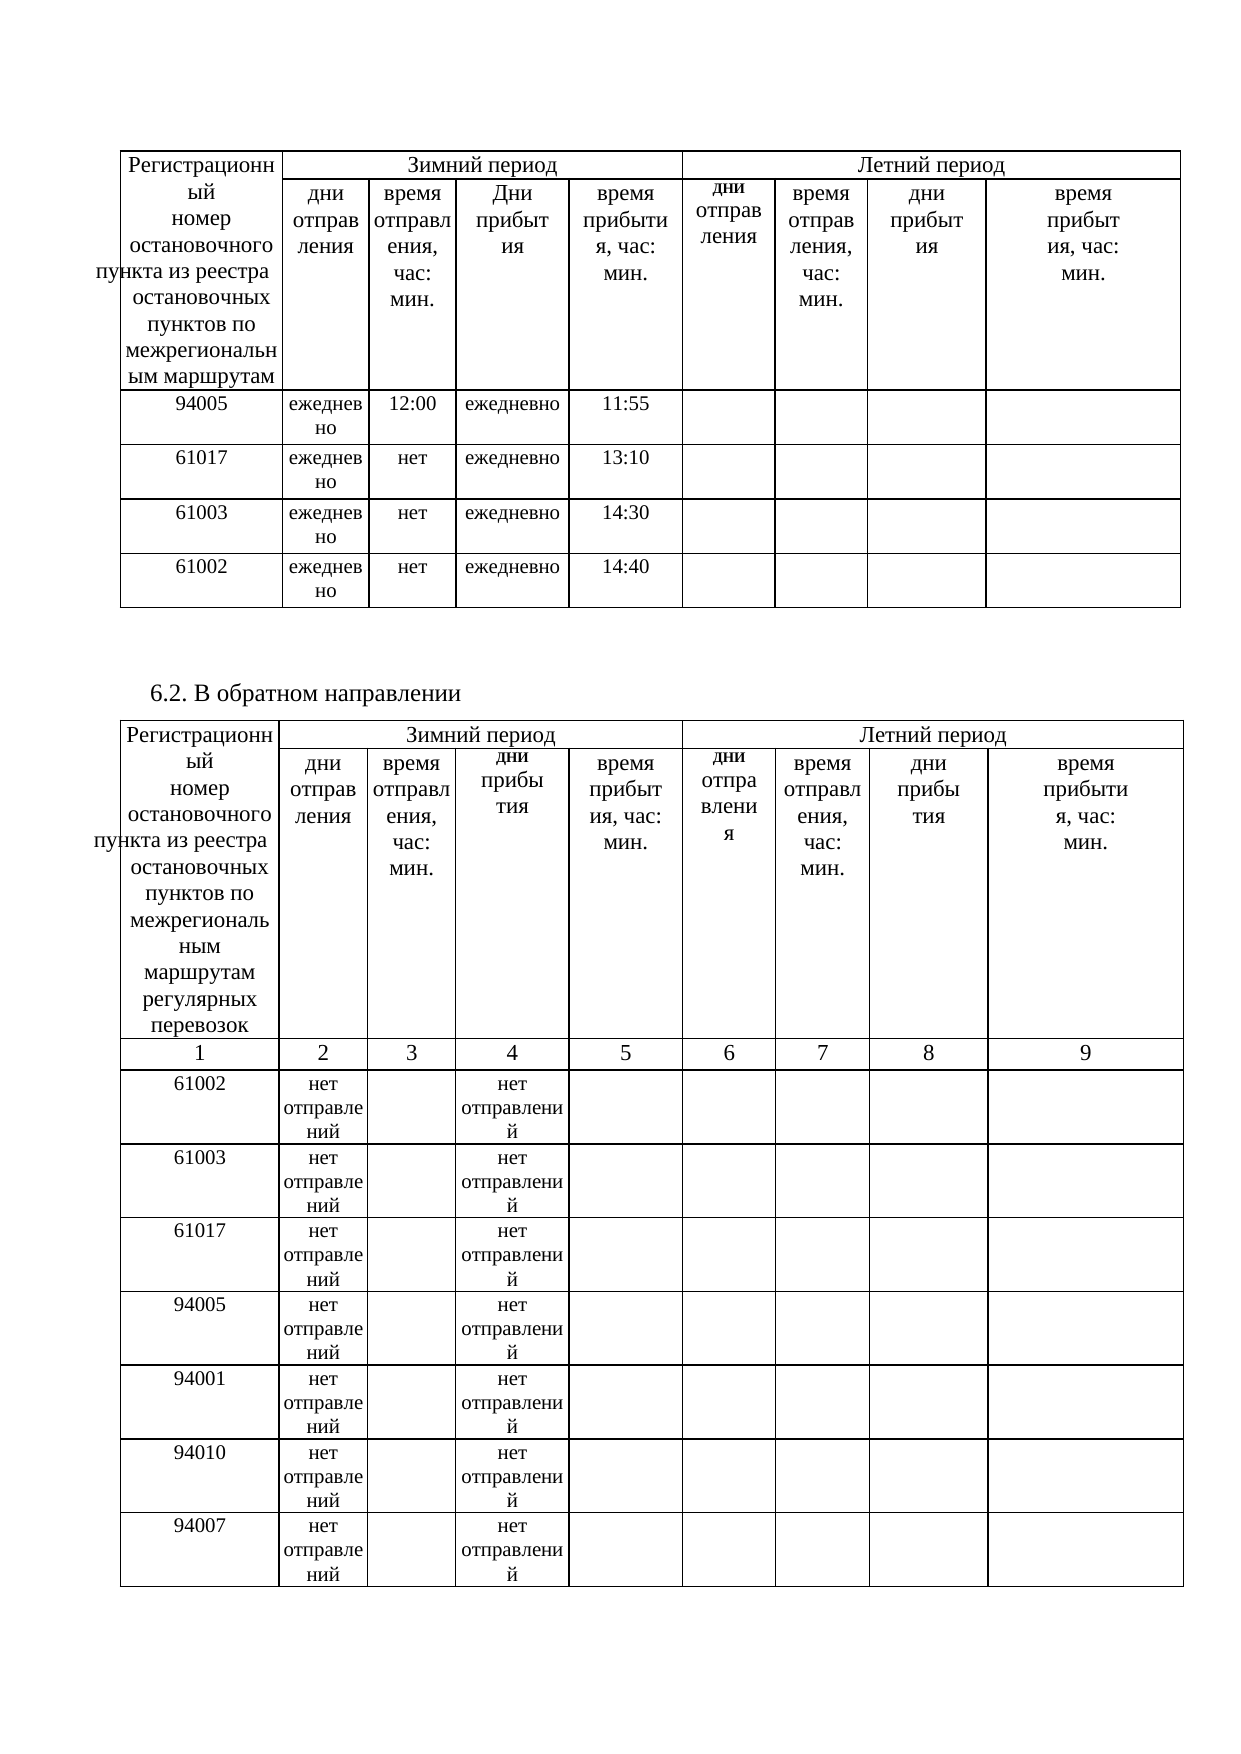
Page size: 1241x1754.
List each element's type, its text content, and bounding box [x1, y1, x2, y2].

table_cell дни отправ ления [283, 180, 368, 389]
table_cell нет [370, 554, 455, 607]
table_cell [570, 1218, 682, 1291]
table_cell [368, 1513, 455, 1586]
table_cell нет отправлений [456, 1071, 568, 1143]
table_cell [683, 1513, 775, 1586]
table_cell [776, 500, 867, 552]
table_cell [570, 1366, 682, 1438]
table_cell нет отправлений [280, 1218, 367, 1291]
table_cell [368, 1145, 455, 1217]
table_cell [776, 1513, 869, 1586]
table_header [121, 152, 282, 389]
table_cell [987, 554, 1180, 607]
table_cell [776, 1366, 869, 1438]
table_cell [870, 1513, 987, 1586]
table_cell ежедневно [457, 554, 568, 607]
text 6.2. В обратном направлении [150, 678, 1090, 707]
table_cell 8 [870, 1039, 987, 1069]
table_cell 5 [570, 1039, 682, 1069]
table_cell нет отправлений [456, 1292, 568, 1364]
table_cell 1 [121, 1039, 278, 1069]
table_cell дни прибы тия [870, 749, 987, 1037]
table_cell [683, 1071, 775, 1143]
table_cell ежедневно [283, 445, 368, 498]
table_cell 2 [280, 1039, 367, 1069]
table_cell [776, 1071, 869, 1143]
table_header Зимний период [283, 152, 682, 178]
table_cell [683, 391, 774, 444]
table_cell [683, 554, 774, 607]
table_cell ежедневно [283, 391, 368, 444]
table_cell ежедневно [457, 445, 568, 498]
table_cell [776, 1292, 869, 1364]
table_cell 14:40 [570, 554, 682, 607]
table_cell [368, 1071, 455, 1143]
table_cell 12:00 [370, 391, 455, 444]
table_cell время прибыти я, час: мин. [989, 749, 1183, 1037]
table_cell нет отправлений [280, 1366, 367, 1438]
table_cell [776, 1145, 869, 1217]
table_header Зимний период [280, 721, 682, 747]
table_cell [987, 445, 1180, 498]
table_cell 3 [368, 1039, 455, 1069]
table_header Летний период [683, 152, 1180, 178]
table_cell 61002 [121, 1071, 278, 1143]
table_cell ДНИ прибы тия [456, 749, 568, 1037]
table_cell [776, 1440, 869, 1512]
table_cell время отправл ения, час: мин. [776, 749, 869, 1037]
table_cell [683, 1366, 775, 1438]
table_cell [570, 1071, 682, 1143]
table_cell 4 [456, 1039, 568, 1069]
table_cell [989, 1366, 1183, 1438]
table_cell [868, 391, 985, 444]
table_cell [989, 1292, 1183, 1364]
table_header Летний период [683, 721, 1183, 747]
table_cell 61003 [121, 500, 282, 552]
table_cell [368, 1440, 455, 1512]
table_cell ДНИ отпра влени я [683, 749, 775, 1037]
table_cell [570, 1440, 682, 1512]
table_cell [870, 1145, 987, 1217]
table_cell [987, 500, 1180, 552]
table_cell нет отправлений [280, 1145, 367, 1217]
table_cell 7 [776, 1039, 869, 1069]
table_cell 61003 [121, 1145, 278, 1217]
table_cell [870, 1292, 987, 1364]
table_cell [570, 1292, 682, 1364]
table_cell нет [370, 500, 455, 552]
table_cell ежедневно [283, 500, 368, 552]
table_cell [683, 1292, 775, 1364]
table_cell [683, 1145, 775, 1217]
table_cell дни прибыт ия [868, 180, 985, 389]
table_cell [776, 1218, 869, 1291]
table_cell ежедневно [283, 554, 368, 607]
table_cell 61017 [121, 445, 282, 498]
table_cell ДНИ отправ ления [683, 180, 774, 389]
table_cell [870, 1440, 987, 1512]
table_cell 13:10 [570, 445, 682, 498]
table_cell время отправ ления, час: мин. [776, 180, 867, 389]
table_cell 6 [683, 1039, 775, 1069]
table_cell [570, 1513, 682, 1586]
table_cell [683, 500, 774, 552]
table_cell нет отправлений [456, 1218, 568, 1291]
table_cell [989, 1145, 1183, 1217]
table_cell 94005 [121, 391, 282, 444]
table_cell [776, 391, 867, 444]
table_cell [870, 1071, 987, 1143]
table_cell [870, 1218, 987, 1291]
table_cell [989, 1071, 1183, 1143]
table_cell [368, 1218, 455, 1291]
table_cell 94005 [121, 1292, 278, 1364]
table_cell [868, 500, 985, 552]
table_cell 94007 [121, 1513, 278, 1586]
table_cell 9 [989, 1039, 1183, 1069]
table_cell [987, 391, 1180, 444]
table_cell [776, 554, 867, 607]
table_cell [368, 1366, 455, 1438]
table_cell время прибыт ия, час: мин. [987, 180, 1180, 389]
table_cell 61002 [121, 554, 282, 607]
table_cell нет отправлений [280, 1071, 367, 1143]
table_cell нет отправлений [456, 1145, 568, 1217]
table_cell время отправл ения, час: мин. [368, 749, 455, 1037]
table_header Регистрационный номер остановочного пункта из реестра остановочных пунктов по межрегиональным маршрутам регулярных перевозок [121, 721, 278, 1037]
table_cell [683, 445, 774, 498]
table_cell нет отправлений [456, 1366, 568, 1438]
table_cell [776, 445, 867, 498]
table_cell нет [370, 445, 455, 498]
table_cell нет отправлений [456, 1440, 568, 1512]
table_cell нет отправлений [280, 1292, 367, 1364]
table_cell 94010 [121, 1440, 278, 1512]
table_cell [683, 1440, 775, 1512]
table_cell [868, 445, 985, 498]
table_cell ежедневно [457, 500, 568, 552]
table_cell дни отправ ления [280, 749, 367, 1037]
table_cell 94001 [121, 1366, 278, 1438]
table_cell время прибыт ия, час: мин. [570, 749, 682, 1037]
table_cell Дни прибыт ия [457, 180, 568, 389]
table_cell ежедневно [457, 391, 568, 444]
table_cell [683, 1218, 775, 1291]
table_cell [989, 1218, 1183, 1291]
table_cell 11:55 [570, 391, 682, 444]
table_cell [570, 1145, 682, 1217]
table_cell [989, 1513, 1183, 1586]
table_cell 61017 [121, 1218, 278, 1291]
table_cell 14:30 [570, 500, 682, 552]
table_cell [868, 554, 985, 607]
table_cell [989, 1440, 1183, 1512]
table_cell [368, 1292, 455, 1364]
table_cell время прибыти я, час: мин. [570, 180, 682, 389]
table_cell время отправл ения, час: мин. [370, 180, 455, 389]
table_cell нет отправлений [280, 1513, 367, 1586]
table_cell нет отправлений [280, 1440, 367, 1512]
table_cell [870, 1366, 987, 1438]
table_cell нет отправлений [456, 1513, 568, 1586]
